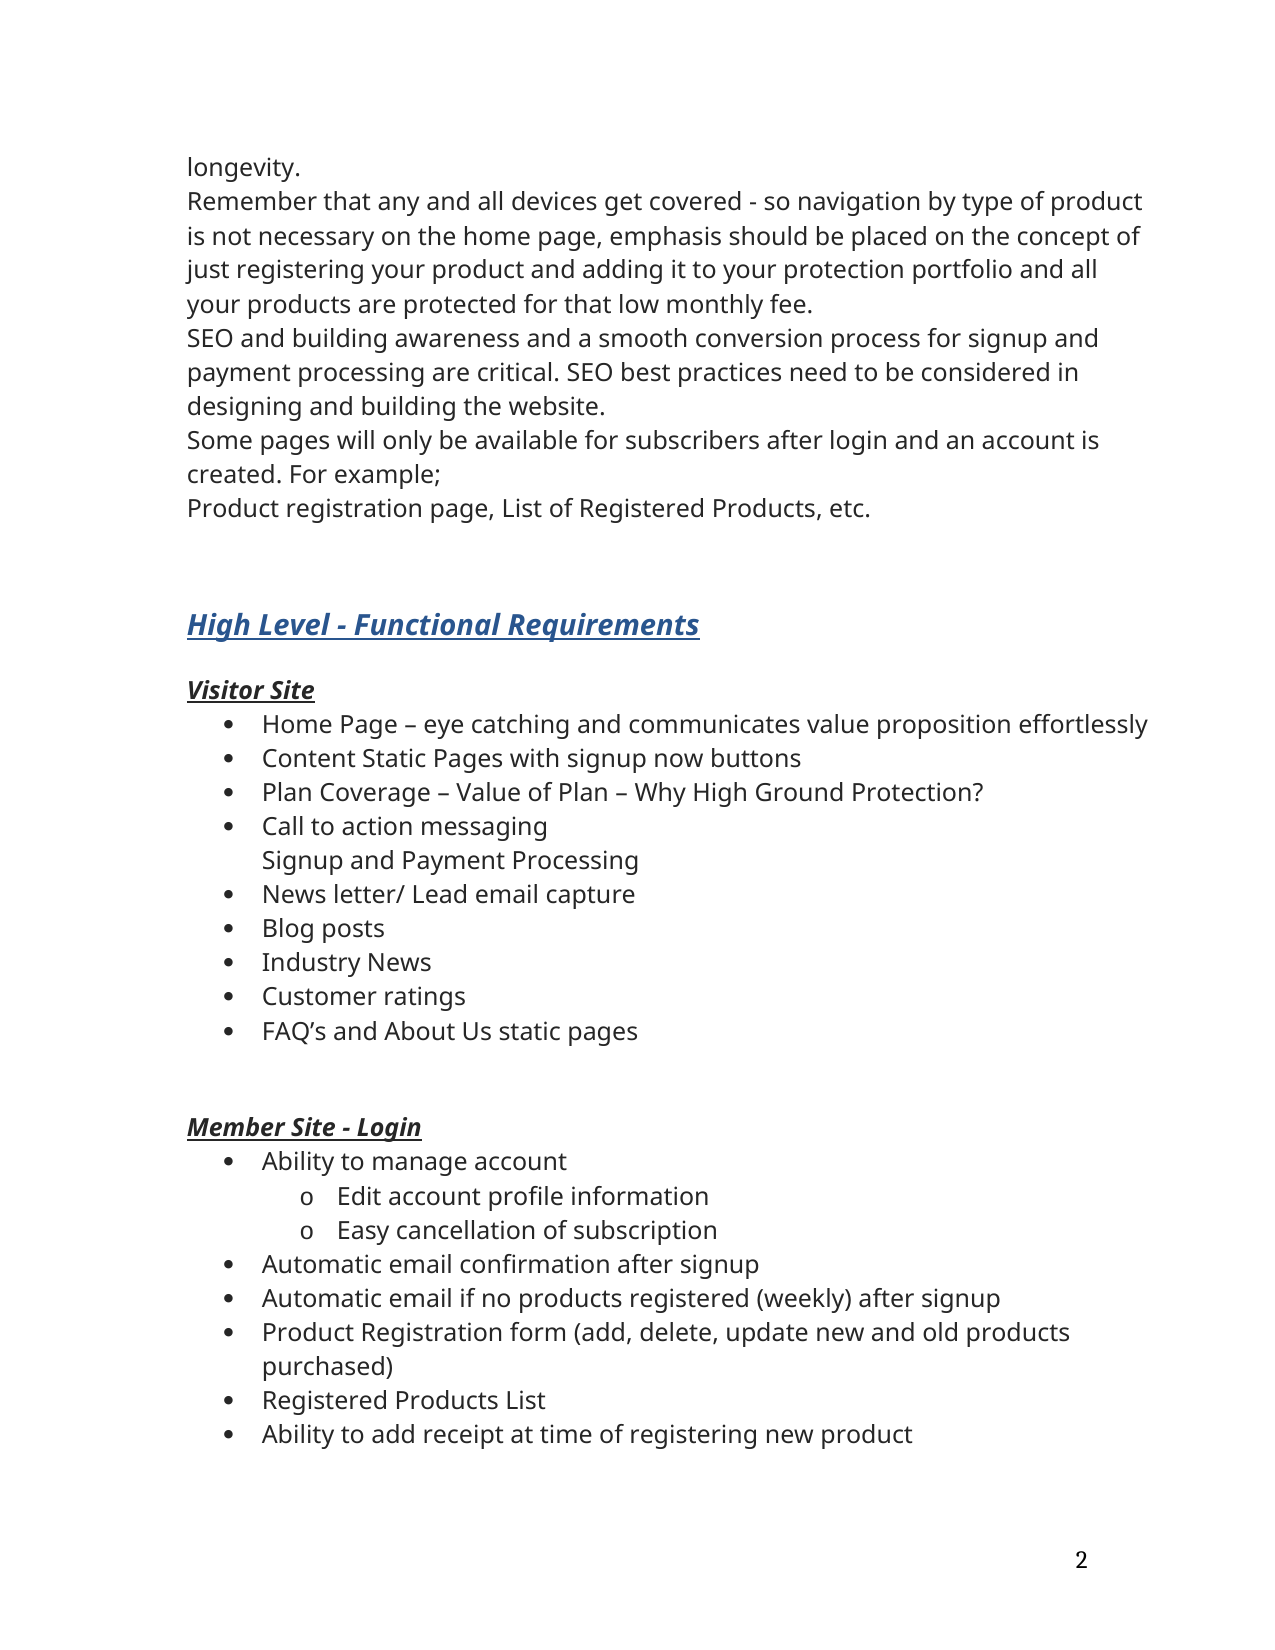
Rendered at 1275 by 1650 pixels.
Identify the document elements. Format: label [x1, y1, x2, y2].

table_header [176, 150, 1164, 1482]
